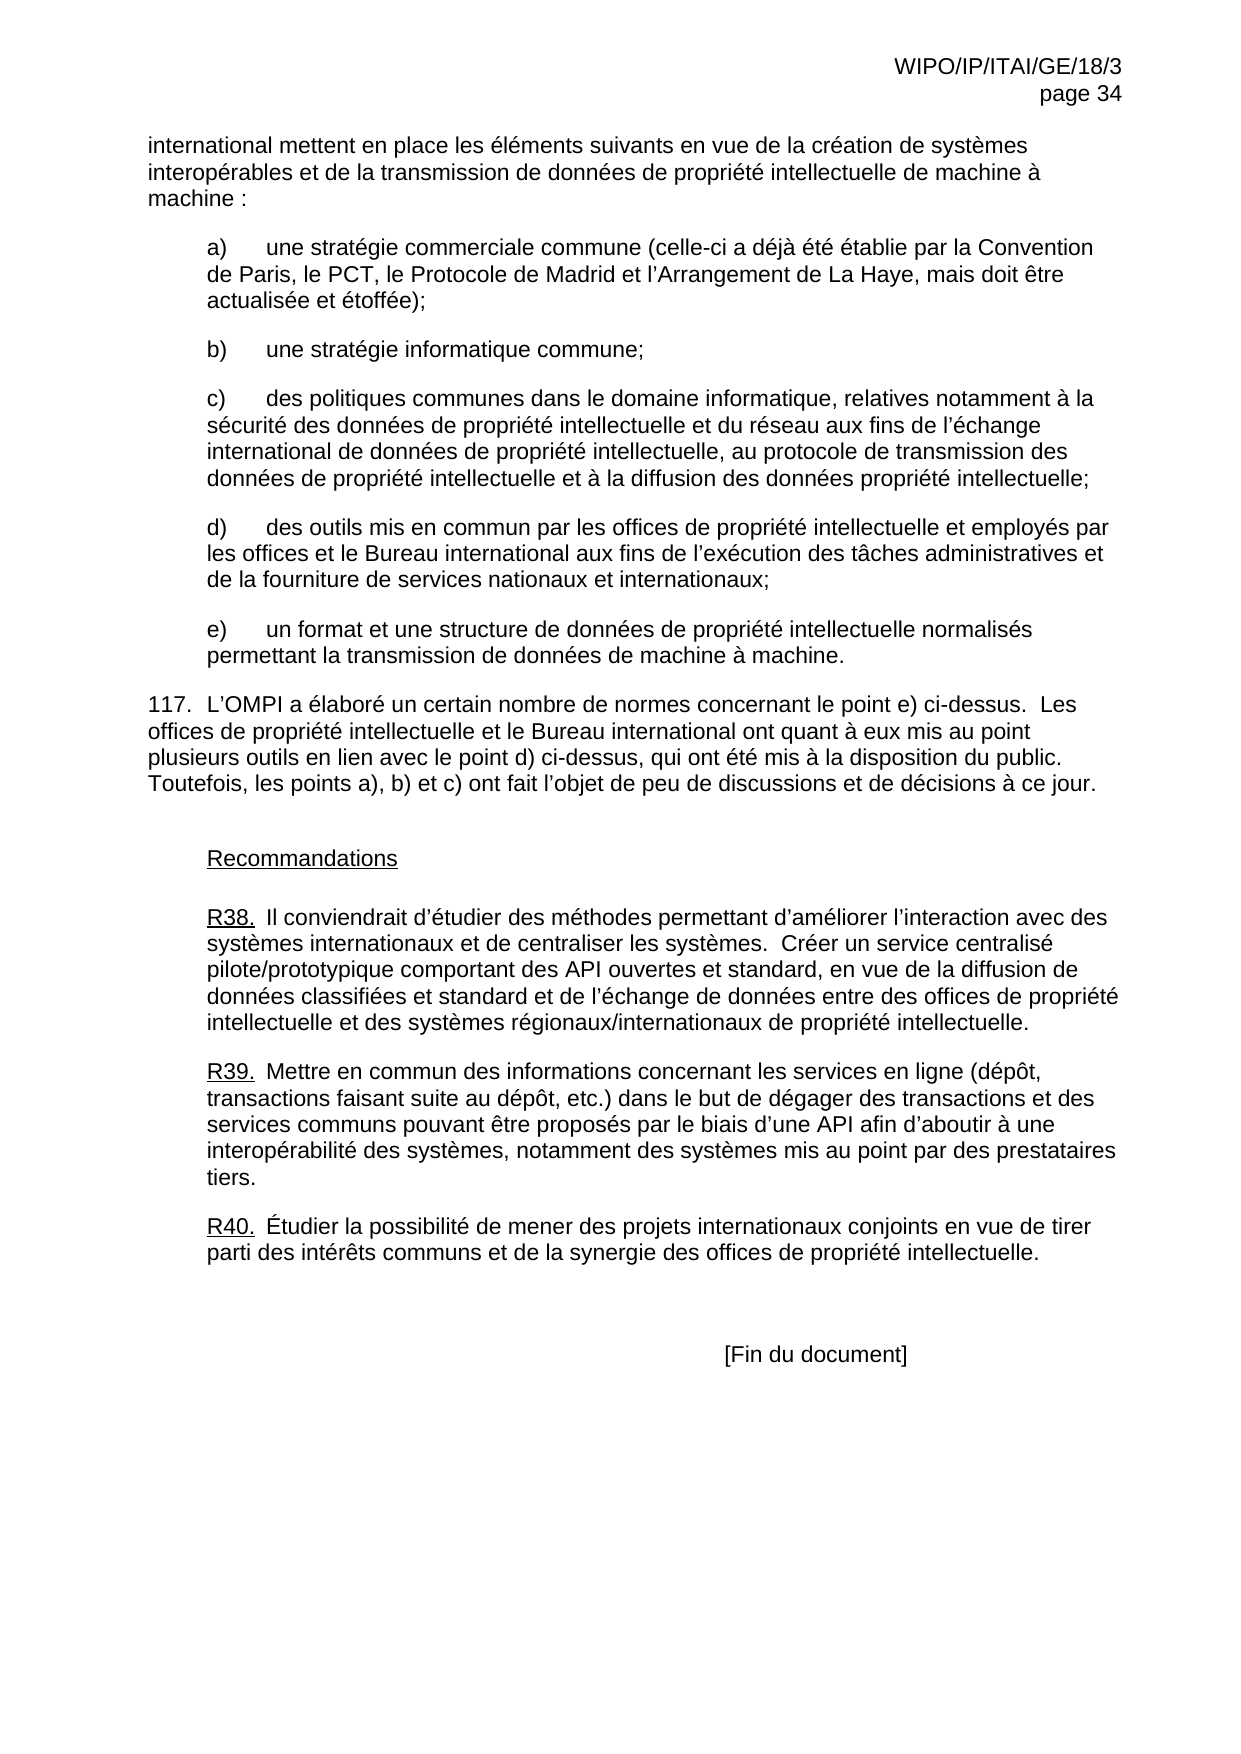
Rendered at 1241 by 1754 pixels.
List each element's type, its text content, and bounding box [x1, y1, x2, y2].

list un format et une structure de données de propriété intellectuelle normalisés permettant la transmission de données de machine à machine. [207, 616, 1122, 668]
list une stratégie commerciale commune (celle-ci a déjà été établie par la Convention de Paris, le PCT, le Protocole de Madrid et l’Arrangement de La Haye, mais doit être actualisée et étoffée); [207, 234, 1122, 313]
list une stratégie informatique commune; [207, 336, 1122, 362]
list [148, 132, 1122, 211]
list R39. Mettre en commun des informations concernant les services en ligne (dépôt, transactions faisant suite au dépôt, etc.) dans le but de dégager des transactions et des services communs pouvant être proposés par le biais d’une API afin d’aboutir à une interopérabilité des systèmes, notamment des systèmes mis au point par des prestataires tiers. [207, 1058, 1122, 1190]
list L’OMPI a élaboré un certain nombre de normes concernant le point e) ci-dessus. Les offices de propriété intellectuelle et le Bureau international ont quant à eux mis au point plusieurs outils en lien avec le point d) ci-dessus, qui ont été mis à la disposition du public. Toutefois, les points a), b) et c) ont fait l’objet de peu de discussions et de décisions à ce jour. [148, 691, 1122, 797]
list des politiques communes dans le domaine informatique, relatives notamment à la sécurité des données de propriété intellectuelle et du réseau aux fins de l’échange international de données de propriété intellectuelle, au protocole de transmission des données de propriété intellectuelle et à la diffusion des données propriété intellectuelle; [207, 385, 1122, 491]
list R38. Il conviendrait d’étudier des méthodes permettant d’améliorer l’interaction avec des systèmes internationaux et de centraliser les systèmes. Créer un service centralisé pilote/prototypique comportant des API ouvertes et standard, en vue de la diffusion de données classifiées et standard et de l’échange de données entre des offices de propriété intellectuelle et des systèmes régionaux/internationaux de propriété intellectuelle. [207, 904, 1122, 1035]
list R40. Étudier la possibilité de mener des projets internationaux conjoints en vue de tirer parti des intérêts communs et de la synergie des offices de propriété intellectuelle. [207, 1213, 1122, 1266]
list des outils mis en commun par les offices de propriété intellectuelle et employés par les offices et le Bureau international aux fins de l’exécution des tâches administratives et de la fourniture de services nationaux et internationaux; [207, 514, 1122, 593]
subtitle Recommandations [148, 845, 1122, 871]
text [Fin du document] [724, 1341, 1122, 1368]
